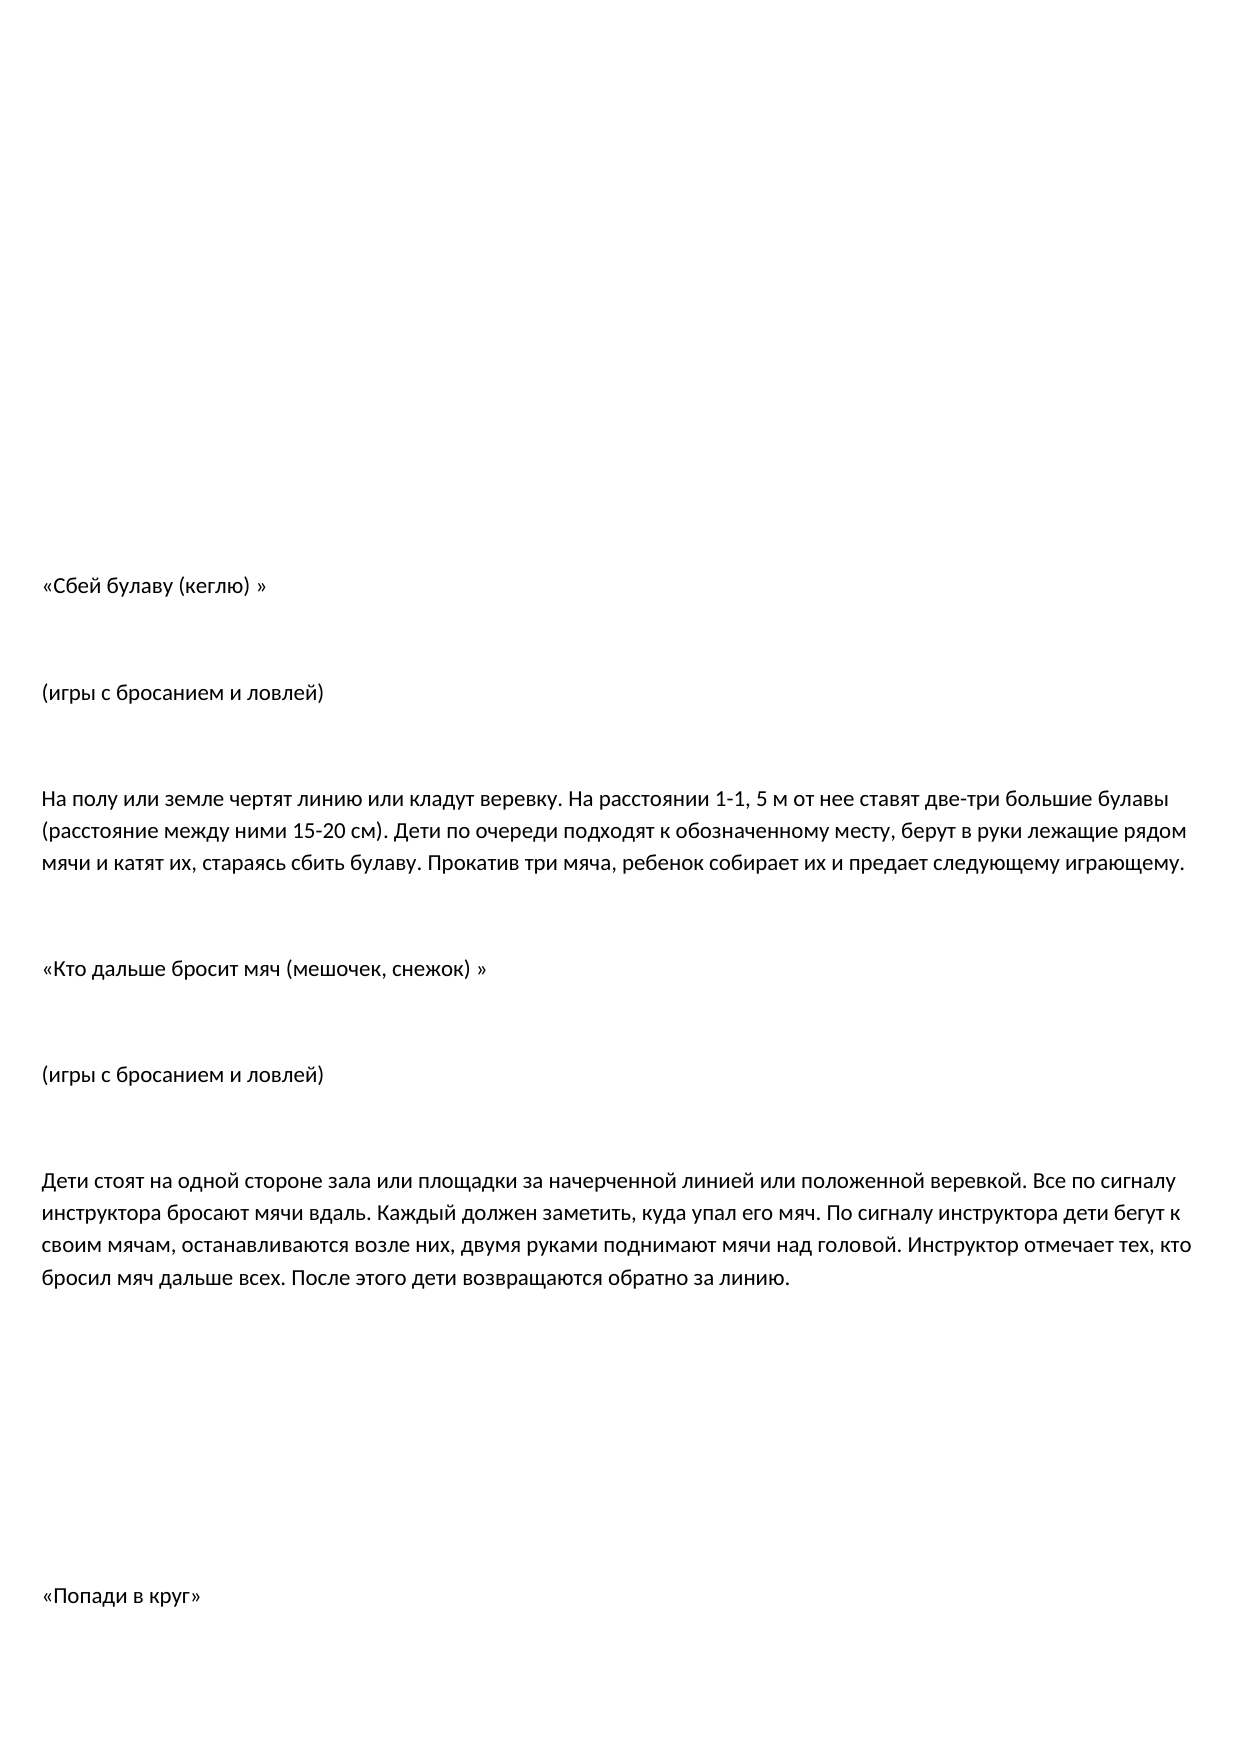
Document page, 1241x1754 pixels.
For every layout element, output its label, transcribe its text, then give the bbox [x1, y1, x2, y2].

text (игры с бросанием и ловлей) [41, 1060, 1199, 1088]
text На полу или земле чертят линию или кладут веревку. На расстоянии 1-1, 5 м от нее ставят две-три большие булавы (расстояние между ними 15-20 см). Дети по очереди подходят к обозначенному месту, берут в руки лежащие рядом мячи и катят их, стараясь сбить булаву. Прокатив три мяча, ребенок собирает их и предает следующему играющему. [41, 784, 1199, 876]
text (игры с бросанием и ловлей) [41, 678, 1199, 706]
text «Попади в круг» [41, 1581, 1199, 1609]
text Дети стоят на одной стороне зала или площадки за начерченной линией или положенной веревкой. Все по сигналу инструктора бросают мячи вдаль. Каждый должен заметить, куда упал его мяч. По сигналу инструктора дети бегут к своим мячам, останавливаются возле них, двумя руками поднимают мячи над головой. Инструктор отмечает тех, кто бросил мяч дальше всех. После этого дети возвращаются обратно за линию. [41, 1166, 1199, 1291]
text «Кто дальше бросит мяч (мешочек, снежок) » [41, 954, 1199, 982]
text «Сбей булаву (кеглю) » [41, 572, 1199, 599]
